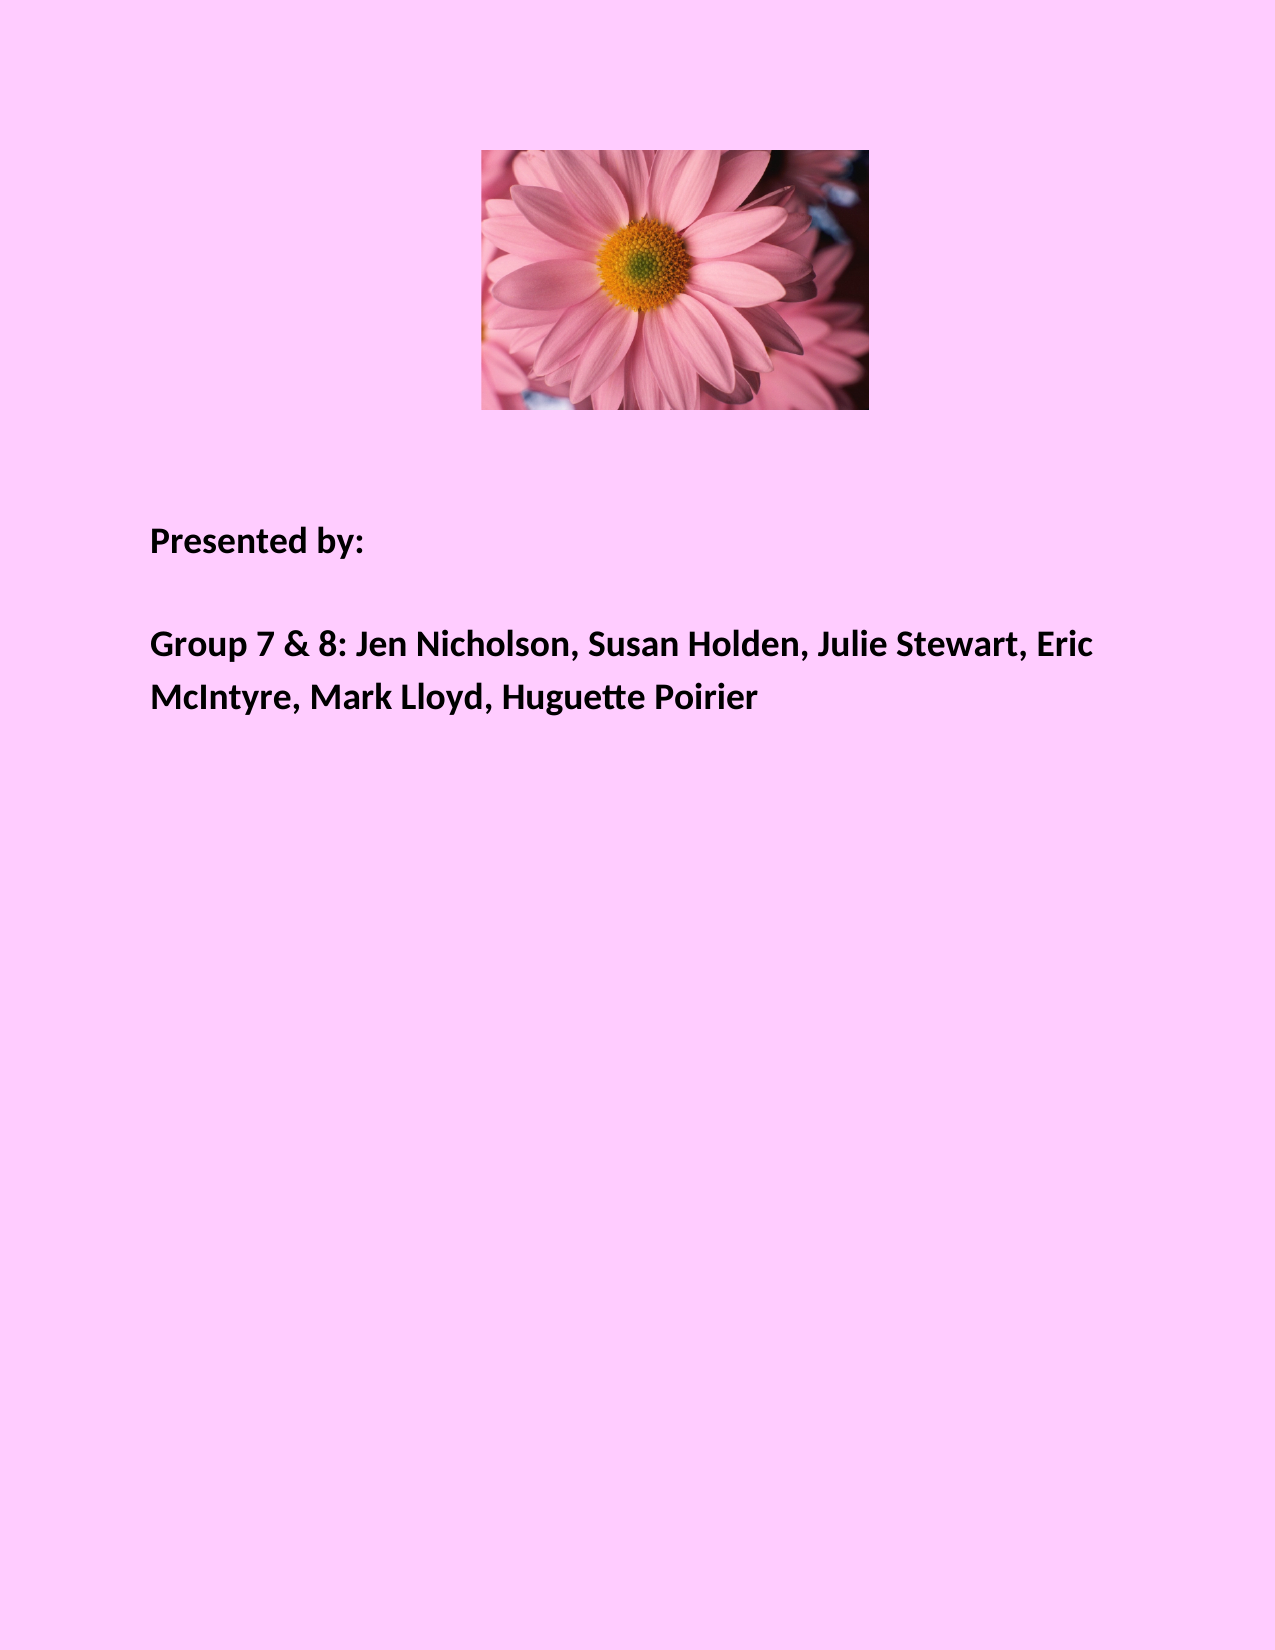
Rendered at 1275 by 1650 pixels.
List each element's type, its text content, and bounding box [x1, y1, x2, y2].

subtitle Group 7 & 8: Jen Nicholson, Susan Holden, Julie Stewart, Eric McIntyre, Mark Lloyd, Huguette Poirier [150, 620, 1125, 719]
picture [481, 150, 869, 410]
subtitle Presented by: [150, 517, 1125, 563]
